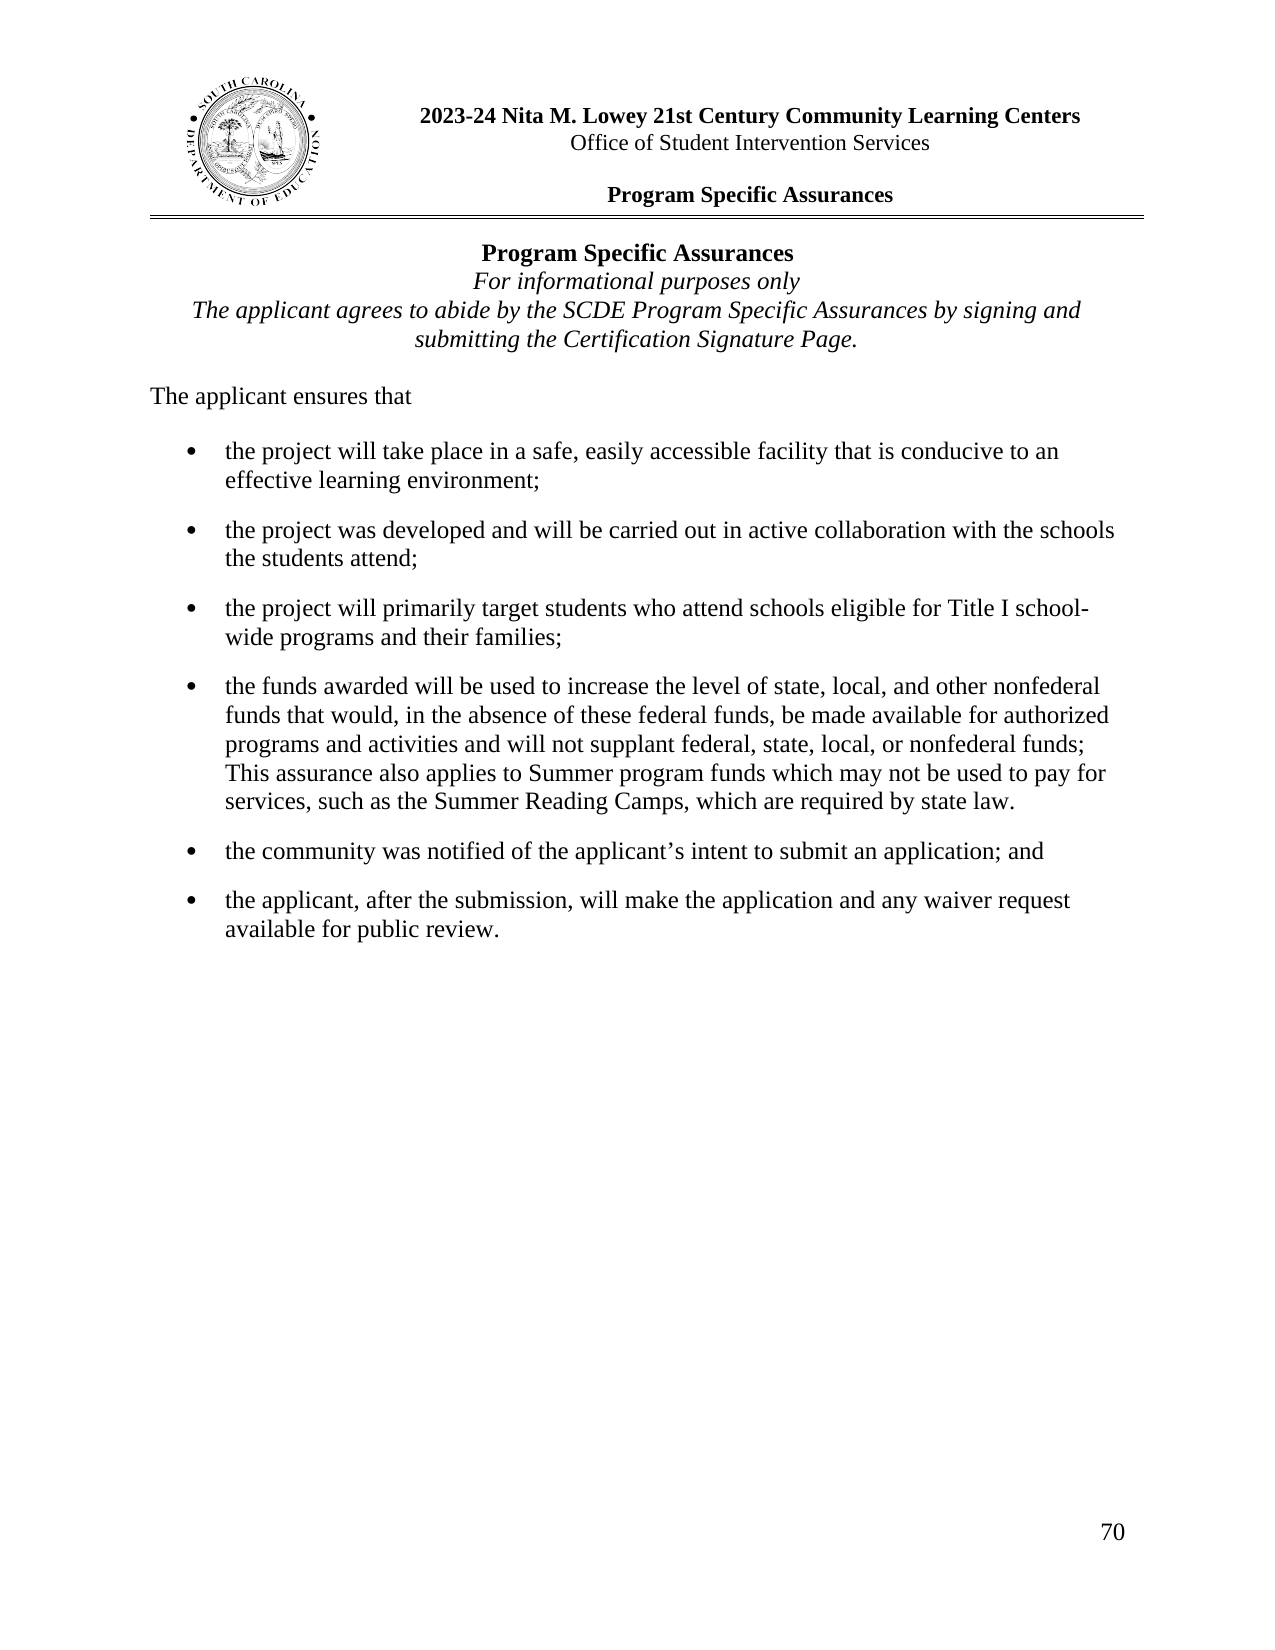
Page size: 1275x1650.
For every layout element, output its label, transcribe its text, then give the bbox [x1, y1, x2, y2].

list the funds awarded will be used to increase the level of state, local, and other nonfederal funds that would, in the absence of these federal funds, be made available for authorized programs and activities and will not supplant federal, state, local, or nonfederal funds; This assurance also applies to Summer program funds which may not be used to pay for services, such as the Summer Reading Camps, which are required by state law. [187, 671, 1125, 815]
list the project will primarily target students who attend schools eligible for Title I school-wide programs and their families; [187, 593, 1125, 651]
list the project will take place in a safe, easily accessible facility that is conducive to an effective learning environment; [187, 436, 1125, 494]
list the community was notified of the applicant’s intent to submit an application; and [187, 836, 1125, 865]
list the applicant, after the submission, will make the application and any waiver request available for public review. [187, 886, 1125, 943]
subtitle Program Specific Assurances [150, 238, 1125, 266]
text For informational purposes only [150, 266, 1125, 295]
text The applicant ensures that [150, 381, 1125, 410]
text The applicant agrees to abide by the SCDE Program Specific Assurances by signing and submitting the Certification Signature Page. [150, 295, 1125, 353]
list the project was developed and will be carried out in active collaboration with the schools the students attend; [187, 515, 1125, 572]
picture [183, 75, 324, 208]
